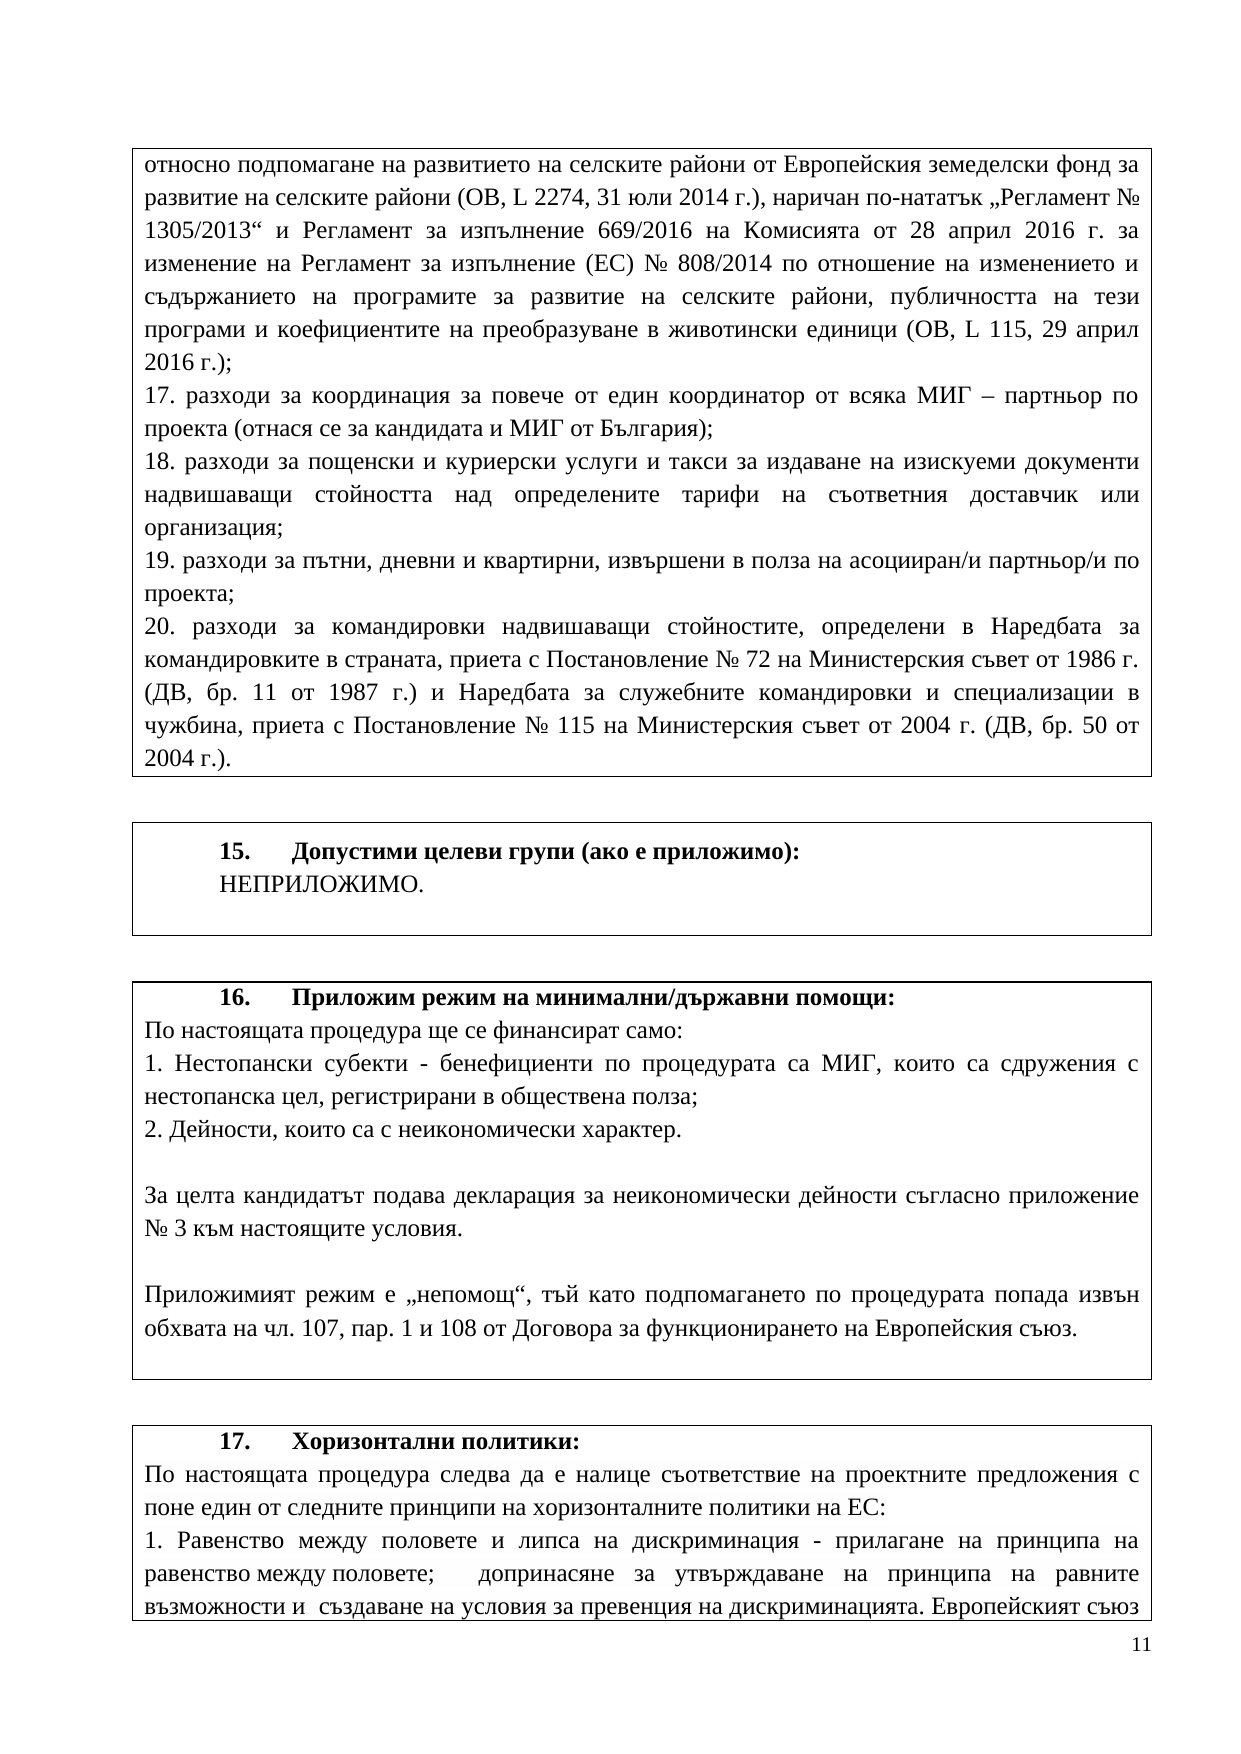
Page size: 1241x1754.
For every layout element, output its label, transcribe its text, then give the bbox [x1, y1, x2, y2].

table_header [133, 149, 1151, 776]
table_header Приложим режим на минимални/държавни помощи: По настоящата процедура ще се финансират само: 1. Нестопански субекти - бенефициенти по процедурата са МИГ, които са сдружения с нестопанска цел, регистрирани в обществена полза; 2. Дейности, които са с неикономически характер. За целта кандидатът подава декларация за неикономически дейности съгласно приложение № 3 към настоящите условия. Приложимият режим е „непомощ“, тъй като подпомагането по процедурата попада извън обхвата на чл. 107, пар. 1 и 108 от Договора за функционирането на Европейския съюз. [133, 983, 1151, 1379]
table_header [133, 1426, 1151, 1620]
table_header Допустими целеви групи (ако е приложимо): НЕПРИЛОЖИМО. [133, 823, 1151, 935]
